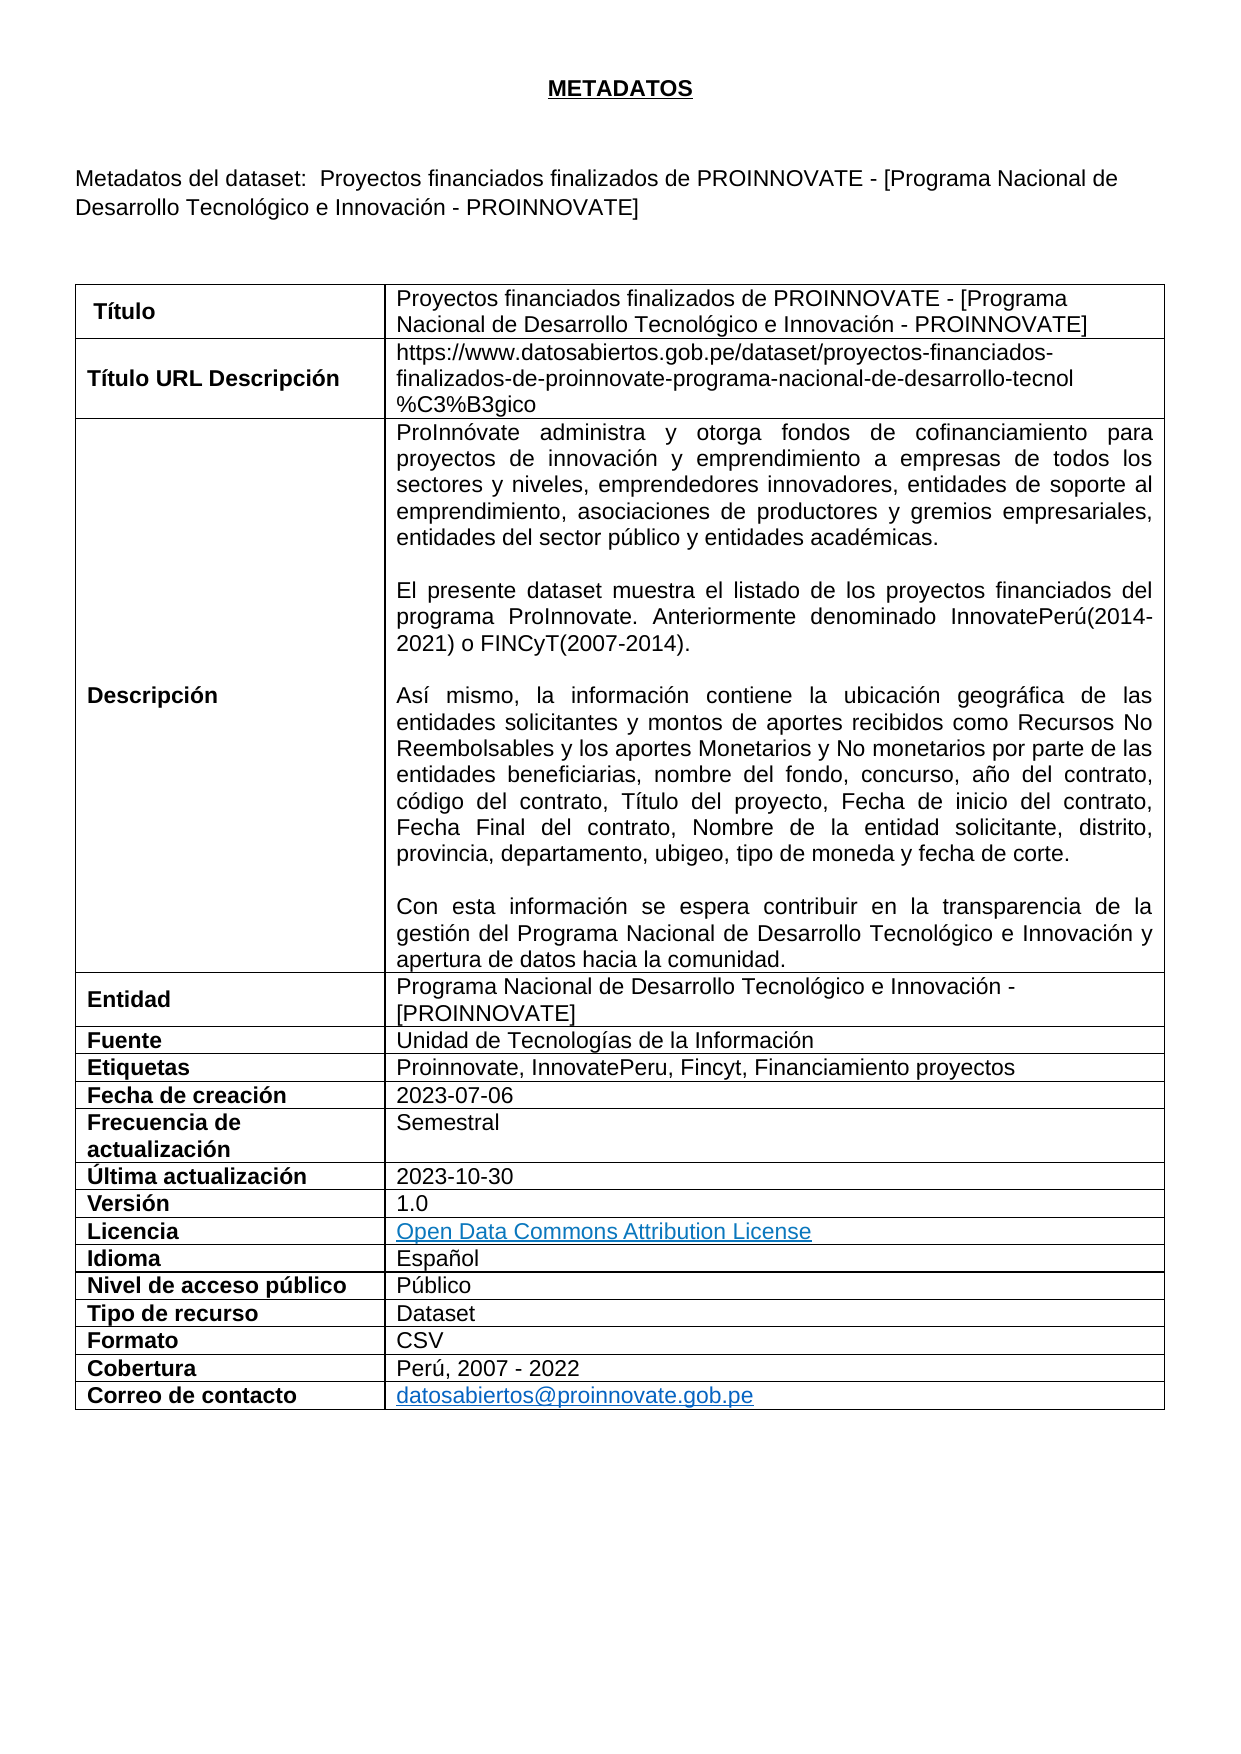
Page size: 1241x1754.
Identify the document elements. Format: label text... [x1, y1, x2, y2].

table_cell Público [386, 1273, 1164, 1299]
table_cell Cobertura [76, 1355, 384, 1381]
table_cell Etiquetas [76, 1054, 384, 1081]
table_cell 2023-10-30 [386, 1163, 1164, 1189]
table_cell Perú, 2007 - 2022 [386, 1355, 1164, 1381]
table_cell Fuente [76, 1027, 384, 1053]
table_cell Licencia [76, 1218, 384, 1244]
table_cell Español [386, 1245, 1164, 1271]
table_cell CSV [386, 1327, 1164, 1354]
table_cell https://www.datosabiertos.gob.pe/dataset/proyectos-financiados-finalizados-de-proinnovate-programa-nacional-de-desarrollo-tecnol%C3%B3gico [386, 339, 1164, 418]
table_cell ProInnóvate administra y otorga fondos de cofinanciamiento para proyectos de innovación y emprendimiento a empresas de todos los sectores y niveles, emprendedores innovadores, entidades de soporte al emprendimiento, asociaciones de productores y gremios empresariales, entidades del sector público y entidades académicas. El presente dataset muestra el listado de los proyectos financiados del programa ProInnovate. Anteriormente denominado InnovatePerú(2014-2021) o FINCyT(2007-2014). Así mismo, la información contiene la ubicación geográfica de las entidades solicitantes y montos de aportes recibidos como Recursos No Reembolsables y los aportes Monetarios y No monetarios por parte de las entidades beneficiarias, nombre del fondo, concurso, año del contrato, código del contrato, Título del proyecto, Fecha de inicio del contrato, Fecha Final del contrato, Nombre de la entidad solicitante, distrito, provincia, departamento, ubigeo, tipo de moneda y fecha de corte. Con esta información se espera contribuir en la transparencia de la gestión del Programa Nacional de Desarrollo Tecnológico e Innovación y apertura de datos hacia la comunidad. [386, 419, 1164, 972]
table_cell Idioma [76, 1245, 384, 1271]
table_cell Frecuencia de actualización [76, 1109, 384, 1162]
table_cell Semestral [386, 1109, 1164, 1162]
table_header Proyectos financiados finalizados de PROINNOVATE - [Programa Nacional de Desarrollo Tecnológico e Innovación - PROINNOVATE] [386, 285, 1164, 338]
table_cell Formato [76, 1327, 384, 1354]
table_cell Unidad de Tecnologías de la Información [386, 1027, 1164, 1053]
table_cell 1.0 [386, 1190, 1164, 1217]
table_cell Dataset [386, 1300, 1164, 1326]
table_cell datosabiertos@proinnovate.gob.pe [386, 1382, 1164, 1408]
table_cell Tipo de recurso [76, 1300, 384, 1326]
table_cell Última actualización [76, 1163, 384, 1189]
text Metadatos del dataset: Proyectos financiados finalizados de PROINNOVATE - [Programa Nacional de Desarrollo Tecnológico e Innovación - PROINNOVATE] [75, 165, 1165, 220]
table_cell Versión [76, 1190, 384, 1217]
table_cell Programa Nacional de Desarrollo Tecnológico e Innovación - [PROINNOVATE] [386, 973, 1164, 1026]
table_cell Nivel de acceso público [76, 1273, 384, 1299]
table_cell Título URL Descripción [76, 339, 384, 418]
table_cell Fecha de creación [76, 1082, 384, 1108]
table_cell Correo de contacto [76, 1382, 384, 1408]
table_cell Entidad [76, 973, 384, 1026]
table_cell Open Data Commons Attribution License [386, 1218, 1164, 1244]
table_cell Proinnovate, InnovatePeru, Fincyt, Financiamiento proyectos [386, 1054, 1164, 1081]
text METADATOS [75, 75, 1165, 101]
table_cell Descripción [76, 419, 384, 972]
table_cell 2023-07-06 [386, 1082, 1164, 1108]
table_header Título [76, 285, 384, 338]
